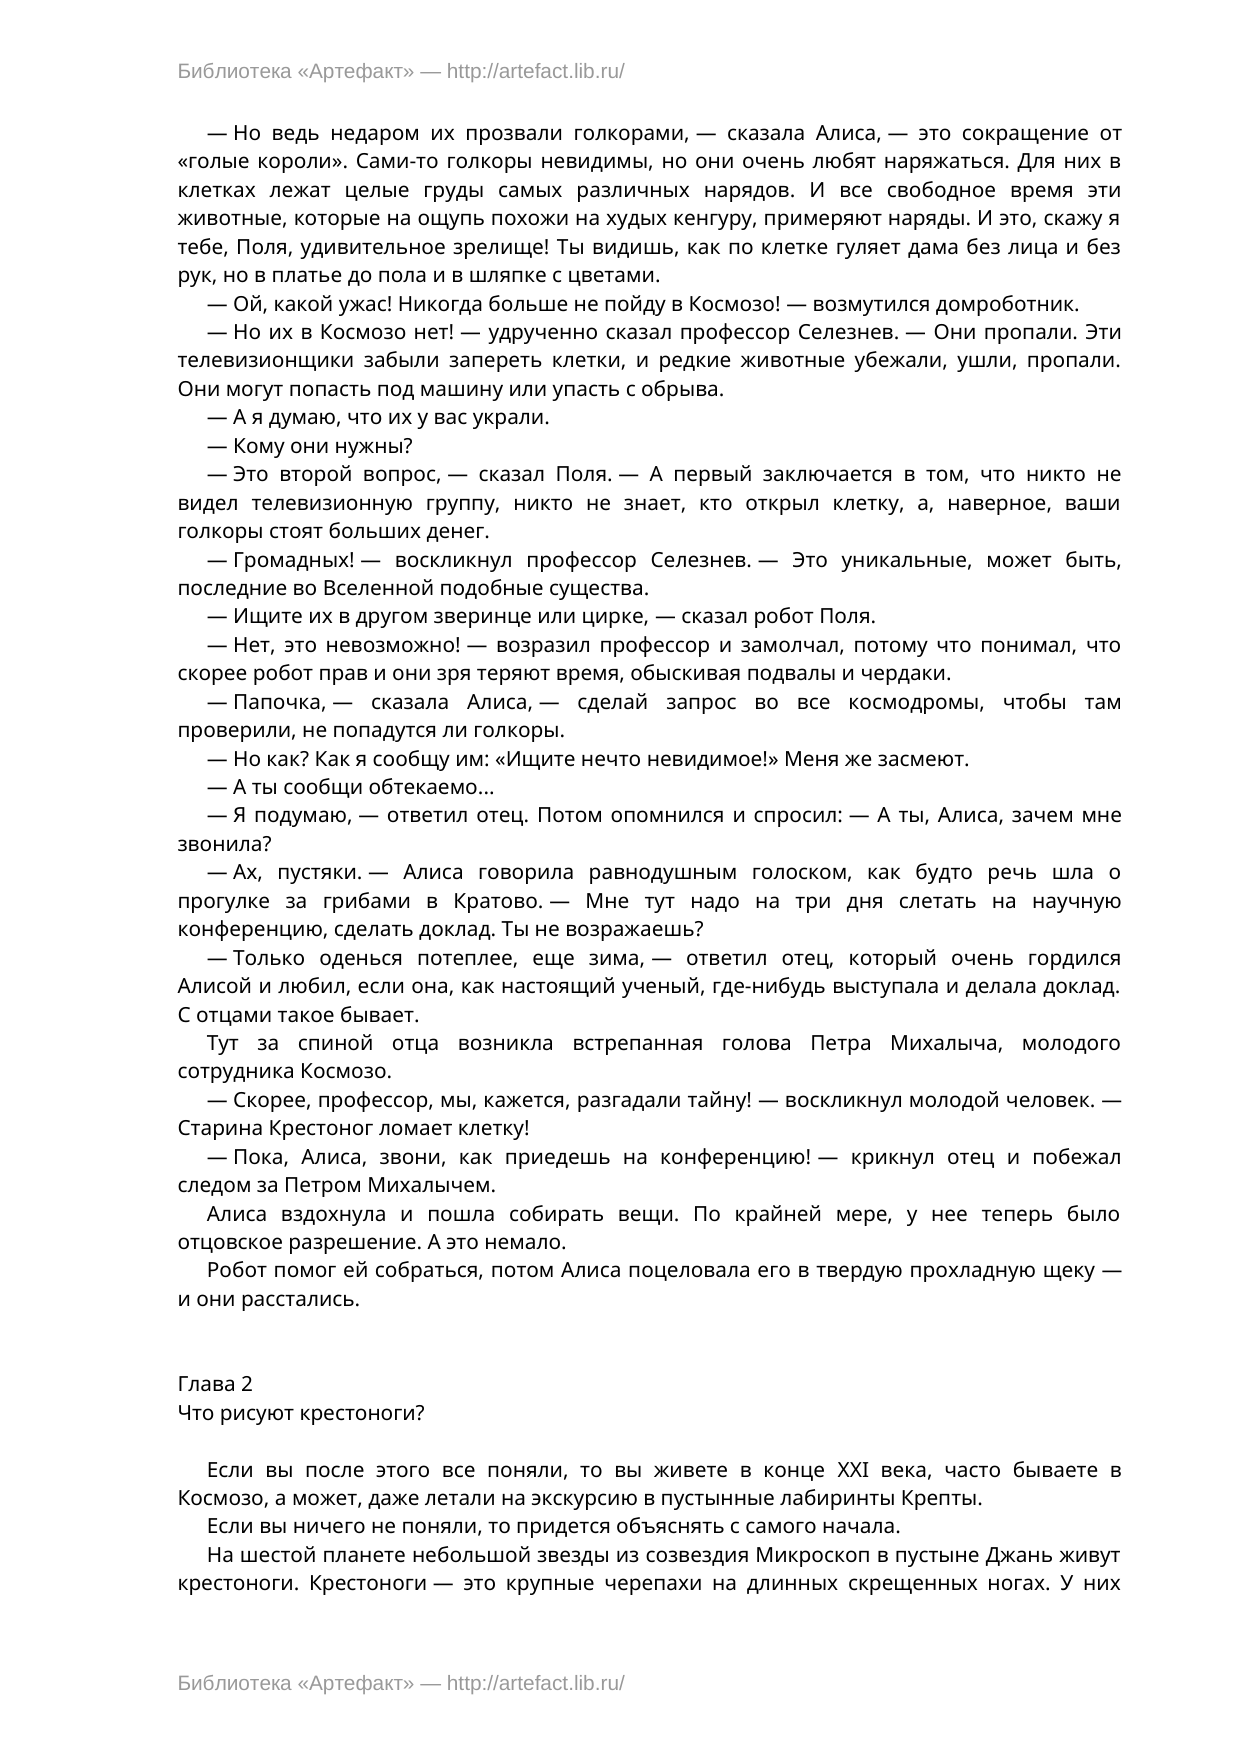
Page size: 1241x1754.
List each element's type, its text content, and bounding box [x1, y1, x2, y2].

text Тут за спиной отца возникла встрепанная голова Петра Михалыча, молодого сотрудника Космозо. [177, 1028, 1122, 1085]
text — Но ведь недаром их прозвали голкорами, — сказала Алиса, — это сокращение от «голые короли». Сами-то голкоры невидимы, но они очень любят наряжаться. Для них в клетках лежат целые груды самых различных нарядов. И все свободное время эти животные, которые на ощупь похожи на худых кенгуру, примеряют наряды. И это, скажу я тебе, Поля, удивительное зрелище! Ты видишь, как по клетке гуляет дама без лица и без рук, но в платье до пола и в шляпке с цветами. [177, 118, 1122, 289]
text — Папочка, — сказала Алиса, — сделай запрос во все космодромы, чтобы там проверили, не попадутся ли голкоры. [177, 687, 1122, 744]
text — Скорее, профессор, мы, кажется, разгадали тайну! — воскликнул молодой человек. — Старина Крестоног ломает клетку! [177, 1085, 1122, 1142]
text Алиса вздохнула и пошла собирать вещи. По крайней мере, у нее теперь было отцовское разрешение. А это немало. [177, 1199, 1122, 1256]
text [177, 1540, 1122, 1597]
text — Пока, Алиса, звони, как приедешь на конференцию! — крикнул отец и побежал следом за Петром Михалычем. [177, 1142, 1122, 1199]
subtitle Глава 2 [177, 1369, 1122, 1398]
text Если вы после этого все поняли, то вы живете в конце XXI века, часто бываете в Космозо, а может, даже летали на экскурсию в пустынные лабиринты Крепты. [177, 1455, 1122, 1512]
text Робот помог ей собраться, потом Алиса поцеловала его в твердую прохладную щеку — и они расстались. [177, 1256, 1122, 1312]
text — А ты сообщи обтекаемо... [177, 772, 1122, 801]
text — Но их в Космозо нет! — удрученно сказал профессор Селезнев. — Они пропали. Эти телевизионщики забыли запереть клетки, и редкие животные убежали, ушли, пропали. Они могут попасть под машину или упасть с обрыва. [177, 317, 1122, 402]
text — Но как? Как я сообщу им: «Ищите нечто невидимое!» Меня же засмеют. [177, 744, 1122, 772]
text — Нет, это невозможно! — возразил профессор и замолчал, потому что понимал, что скорее робот прав и они зря теряют время, обыскивая подвалы и чердаки. [177, 630, 1122, 687]
text — Ах, пустяки. — Алиса говорила равнодушным голоском, как будто речь шла о прогулке за грибами в Кратово. — Мне тут надо на три дня слетать на научную конференцию, сделать доклад. Ты не возражаешь? [177, 857, 1122, 943]
text — Ищите их в другом зверинце или цирке, — сказал робот Поля. [177, 602, 1122, 630]
text — Это второй вопрос, — сказал Поля. — А первый заключается в том, что никто не видел телевизионную группу, никто не знает, кто открыл клетку, а, наверное, ваши голкоры стоят больших денег. [177, 459, 1122, 545]
text — Громадных! — воскликнул профессор Селезнев. — Это уникальные, может быть, последние во Вселенной подобные существа. [177, 545, 1122, 602]
text — Только оденься потеплее, еще зима, — ответил отец, который очень гордился Алисой и любил, если она, как настоящий ученый, где-нибудь выступала и делала доклад. С отцами такое бывает. [177, 943, 1122, 1028]
text — Ой, какой ужас! Никогда больше не пойду в Космозо! — возмутился домроботник. [177, 289, 1122, 317]
text — Я подумаю, — ответил отец. Потом опомнился и спросил: — А ты, Алиса, зачем мне звонила? [177, 801, 1122, 857]
text — А я думаю, что их у вас украли. [177, 402, 1122, 431]
text — Кому они нужны? [177, 431, 1122, 459]
text Если вы ничего не поняли, то придется объяснять с самого начала. [177, 1512, 1122, 1540]
subtitle Что рисуют крестоноги? [177, 1398, 1122, 1426]
